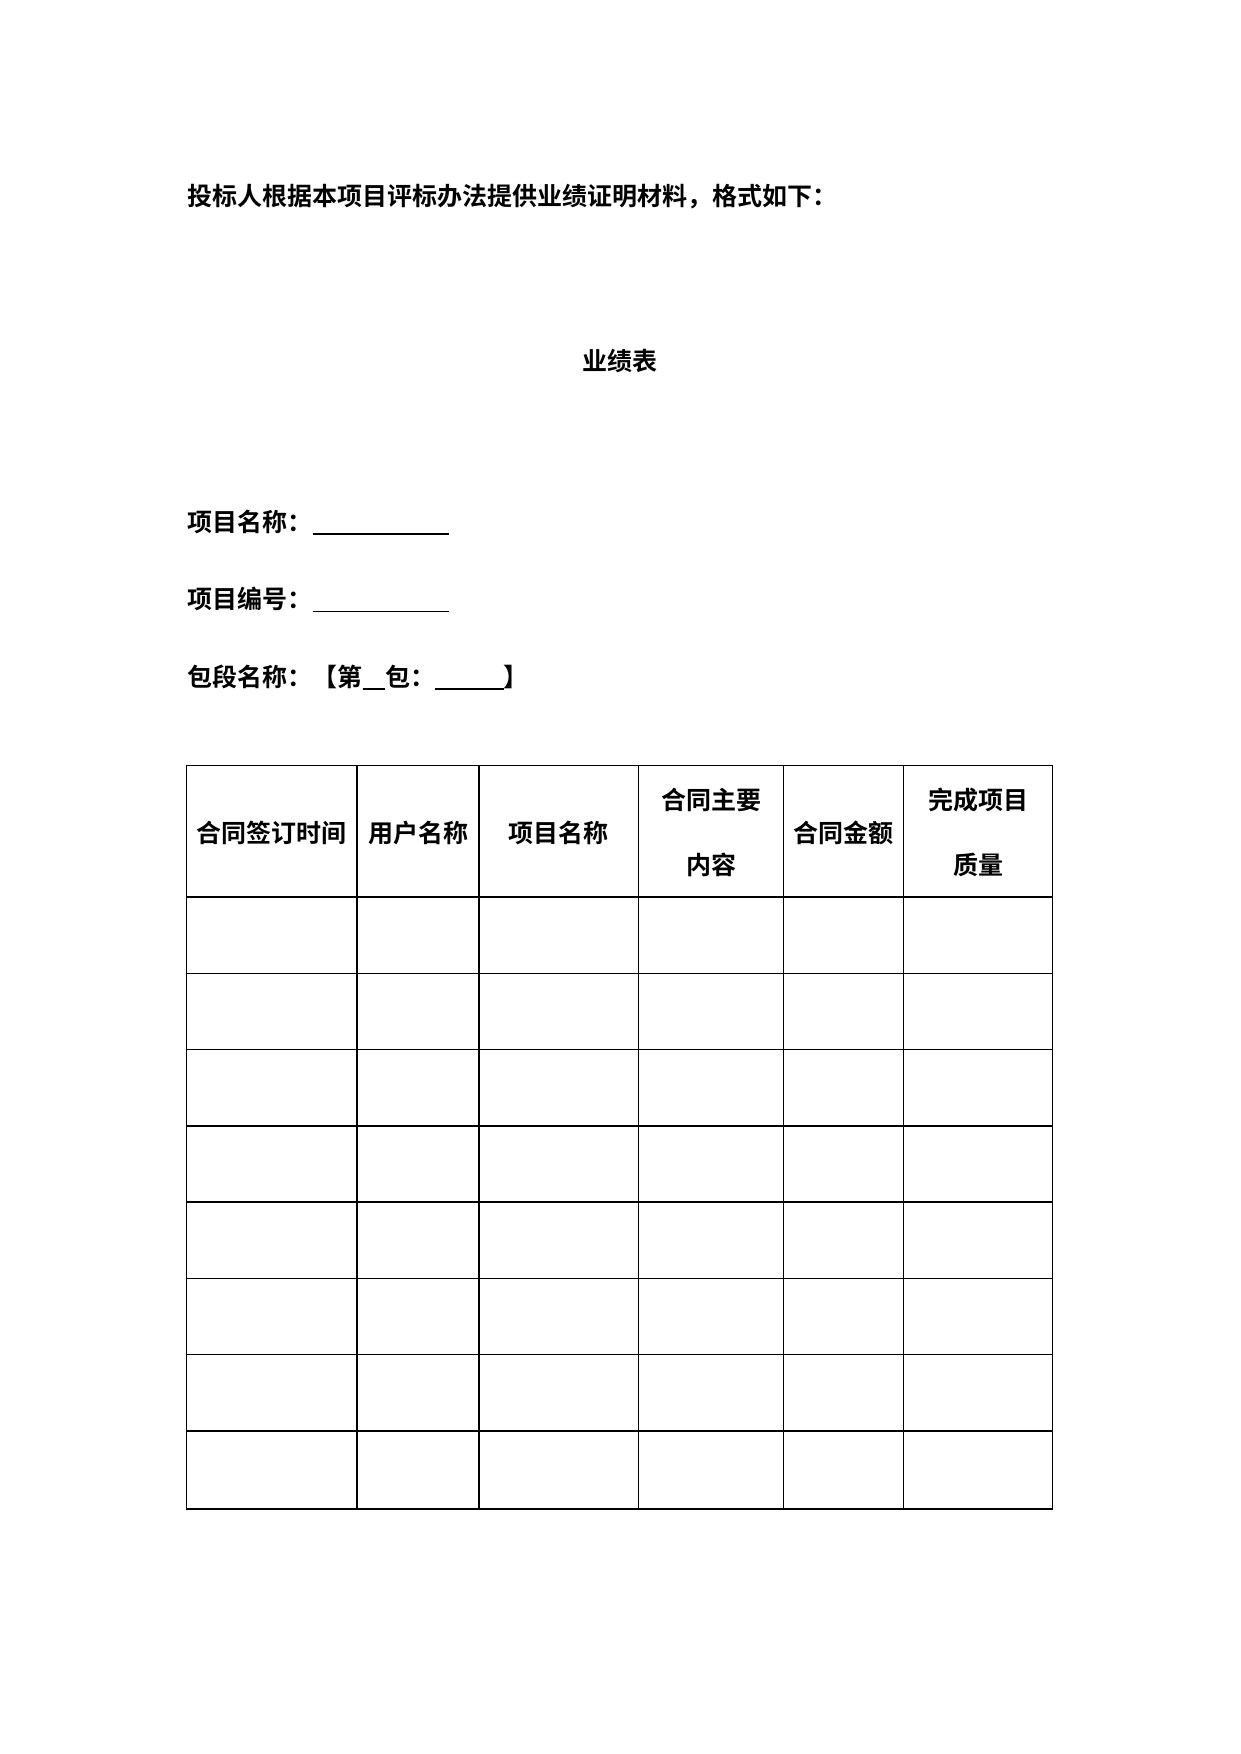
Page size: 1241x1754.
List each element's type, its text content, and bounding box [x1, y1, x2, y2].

table_cell [358, 1432, 478, 1508]
table_header 用户名称 [358, 766, 478, 896]
table_cell [904, 1127, 1052, 1201]
table_cell [358, 1203, 478, 1277]
table_cell [187, 1279, 356, 1354]
table_cell [904, 1355, 1052, 1430]
table_cell [784, 1050, 903, 1125]
text 项目编号： [187, 565, 1053, 630]
table_cell [480, 898, 638, 972]
table_cell [784, 1279, 903, 1354]
table_cell [480, 1432, 638, 1508]
table_cell [904, 898, 1052, 972]
table_cell [187, 1432, 356, 1508]
table_cell [480, 1050, 638, 1125]
text 包段名称：【第 包： 】 [187, 643, 1053, 708]
text 业绩表 [187, 327, 1053, 392]
table_cell [639, 898, 783, 972]
table_cell [187, 898, 356, 972]
table_cell [358, 974, 478, 1049]
table_cell [904, 1203, 1052, 1277]
table_header 合同金额 [784, 766, 903, 896]
text 投标人根据本项目评标办法提供业绩证明材料，格式如下： [187, 162, 1053, 227]
table_cell [358, 1279, 478, 1354]
table_cell [187, 974, 356, 1049]
table_cell [639, 1127, 783, 1201]
table_cell [480, 1127, 638, 1201]
table_cell [639, 1050, 783, 1125]
table_cell [639, 1203, 783, 1277]
table_cell [187, 1127, 356, 1201]
table_cell [784, 1203, 903, 1277]
table_cell [187, 1355, 356, 1430]
table_cell [639, 974, 783, 1049]
table_cell [480, 1355, 638, 1430]
table_cell [358, 1355, 478, 1430]
table_header 完成项目 质量 [904, 766, 1052, 896]
table_cell [480, 1203, 638, 1277]
table_cell [358, 1050, 478, 1125]
table_cell [784, 898, 903, 972]
table_cell [639, 1355, 783, 1430]
table_cell [480, 974, 638, 1049]
table_cell [358, 1127, 478, 1201]
table_header 合同主要 内容 [639, 766, 783, 896]
table_cell [904, 1050, 1052, 1125]
table_cell [480, 1279, 638, 1354]
table_cell [904, 974, 1052, 1049]
text 项目名称： [187, 488, 1053, 553]
table_cell [904, 1279, 1052, 1354]
table_cell [784, 974, 903, 1049]
table_cell [784, 1355, 903, 1430]
table_cell [784, 1127, 903, 1201]
table_cell [358, 898, 478, 972]
table_cell [904, 1432, 1052, 1508]
table_cell [639, 1432, 783, 1508]
table_header 合同签订时间 [187, 766, 356, 896]
table_cell [187, 1050, 356, 1125]
table_cell [187, 1203, 356, 1277]
table_header 项目名称 [480, 766, 638, 896]
table_cell [784, 1432, 903, 1508]
table_cell [639, 1279, 783, 1354]
